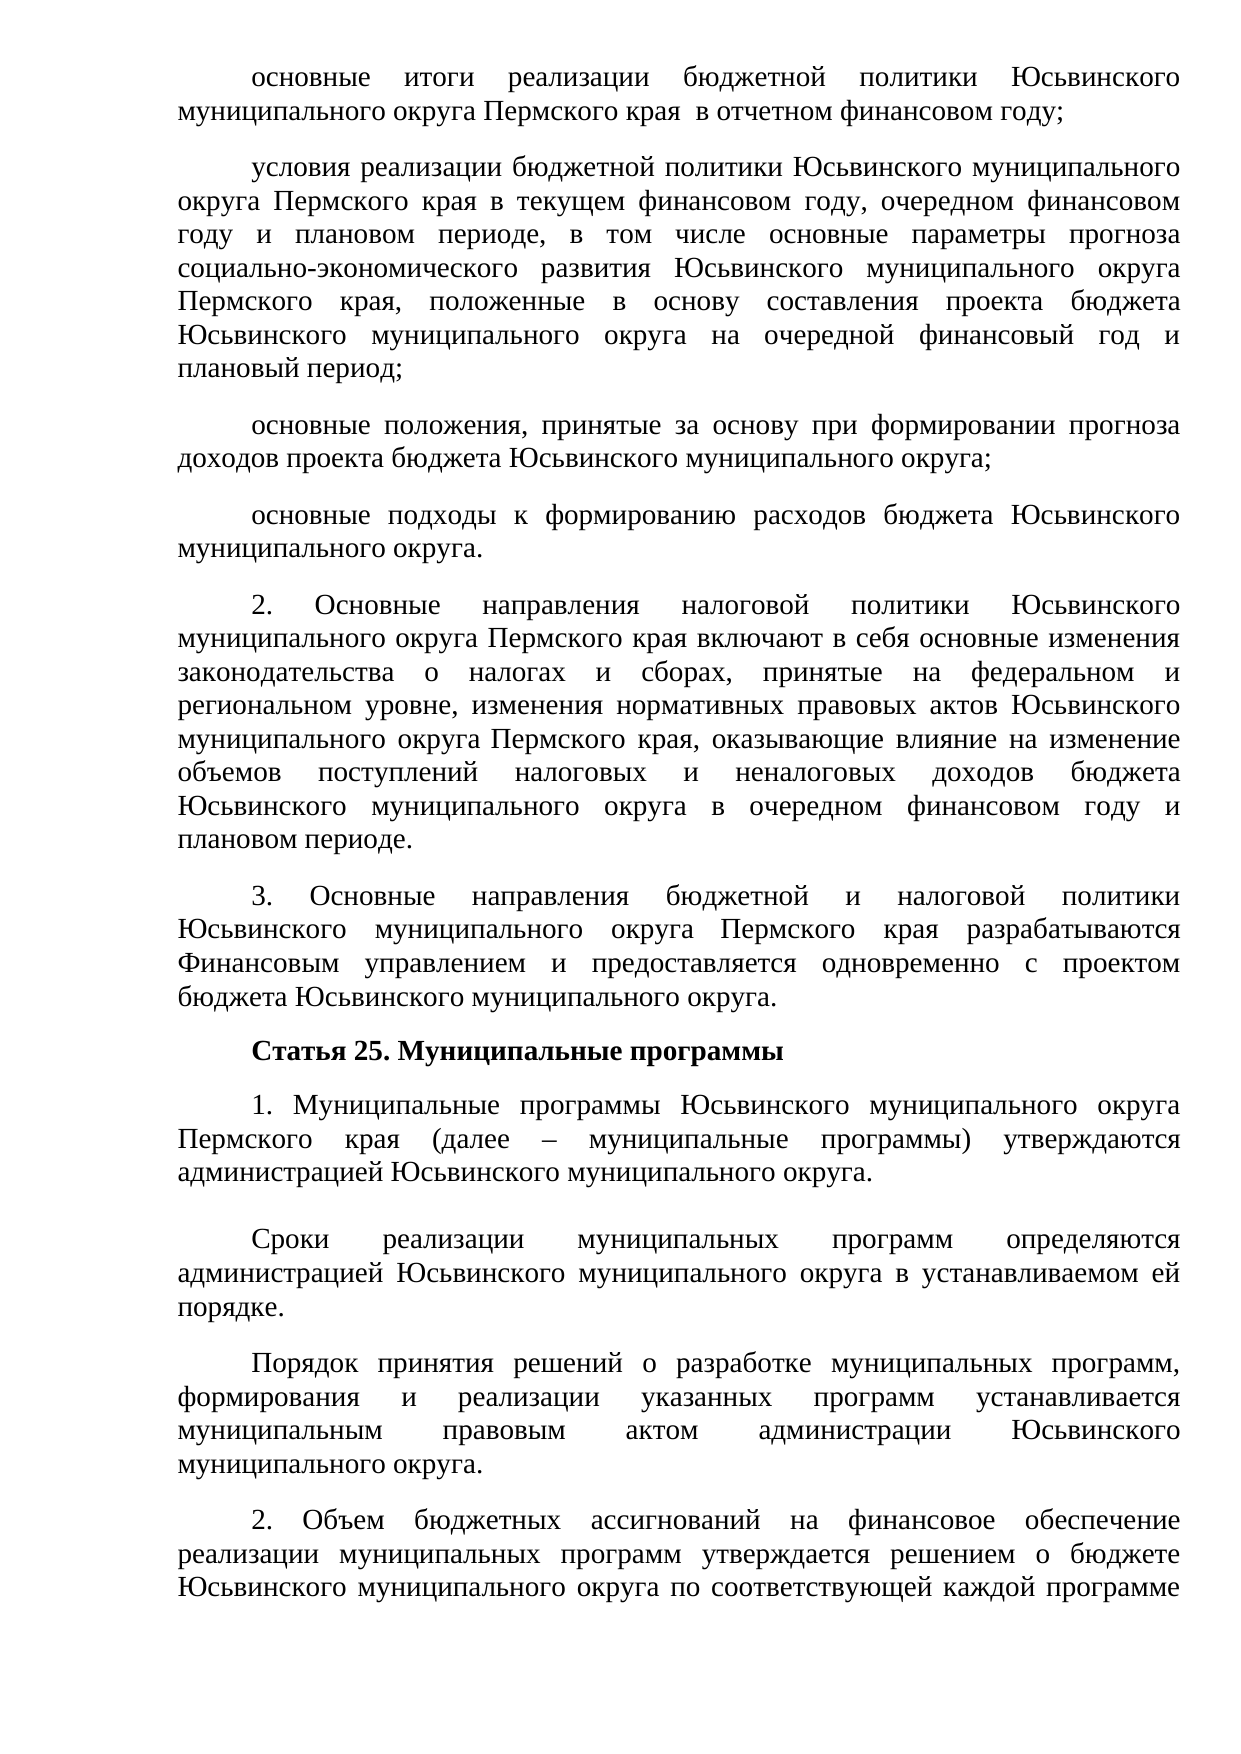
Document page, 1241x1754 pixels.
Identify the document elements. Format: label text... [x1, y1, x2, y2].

text 1. Муниципальные программы Юсьвинского муниципального округа Пермского края (далее – муниципальные программы) утверждаются администрацией Юсьвинского муниципального округа. [177, 1087, 1181, 1188]
text Сроки реализации муниципальных программ определяются администрацией Юсьвинского муниципального округа в устанавливаемом ей порядке. [177, 1222, 1181, 1322]
text основные положения, принятые за основу при формировании прогноза доходов проекта бюджета Юсьвинского муниципального округа; [177, 407, 1181, 474]
text 3. Основные направления бюджетной и налоговой политики Юсьвинского муниципального округа Пермского края разрабатываются Финансовым управлением и предоставляется одновременно с проектом бюджета Юсьвинского муниципального округа. [177, 878, 1181, 1012]
text основные подходы к формированию расходов бюджета Юсьвинского муниципального округа. [177, 497, 1181, 564]
text 2. Основные направления налоговой политики Юсьвинского муниципального округа Пермского края включают в себя основные изменения законодательства о налогах и сборах, принятые на федеральном и региональном уровне, изменения нормативных правовых актов Юсьвинского муниципального округа Пермского края, оказывающие влияние на изменение объемов поступлений налоговых и неналоговых доходов бюджета Юсьвинского муниципального округа в очередном финансовом году и плановом периоде. [177, 587, 1181, 855]
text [177, 1502, 1181, 1603]
title Статья 25. Муниципальные программы [177, 1033, 1181, 1067]
text основные итоги реализации бюджетной политики Юсьвинского муниципального округа Пермского края в отчетном финансовом году; [177, 59, 1181, 126]
text Порядок принятия решений о разработке муниципальных программ, формирования и реализации указанных программ устанавливается муниципальным правовым актом администрации Юсьвинского муниципального округа. [177, 1345, 1181, 1479]
text условия реализации бюджетной политики Юсьвинского муниципального округа Пермского края в текущем финансовом году, очередном финансовом году и плановом периоде, в том числе основные параметры прогноза социально-экономического развития Юсьвинского муниципального округа Пермского края, положенные в основу составления проекта бюджета Юсьвинского муниципального округа на очередной финансовый год и плановый период; [177, 149, 1181, 384]
